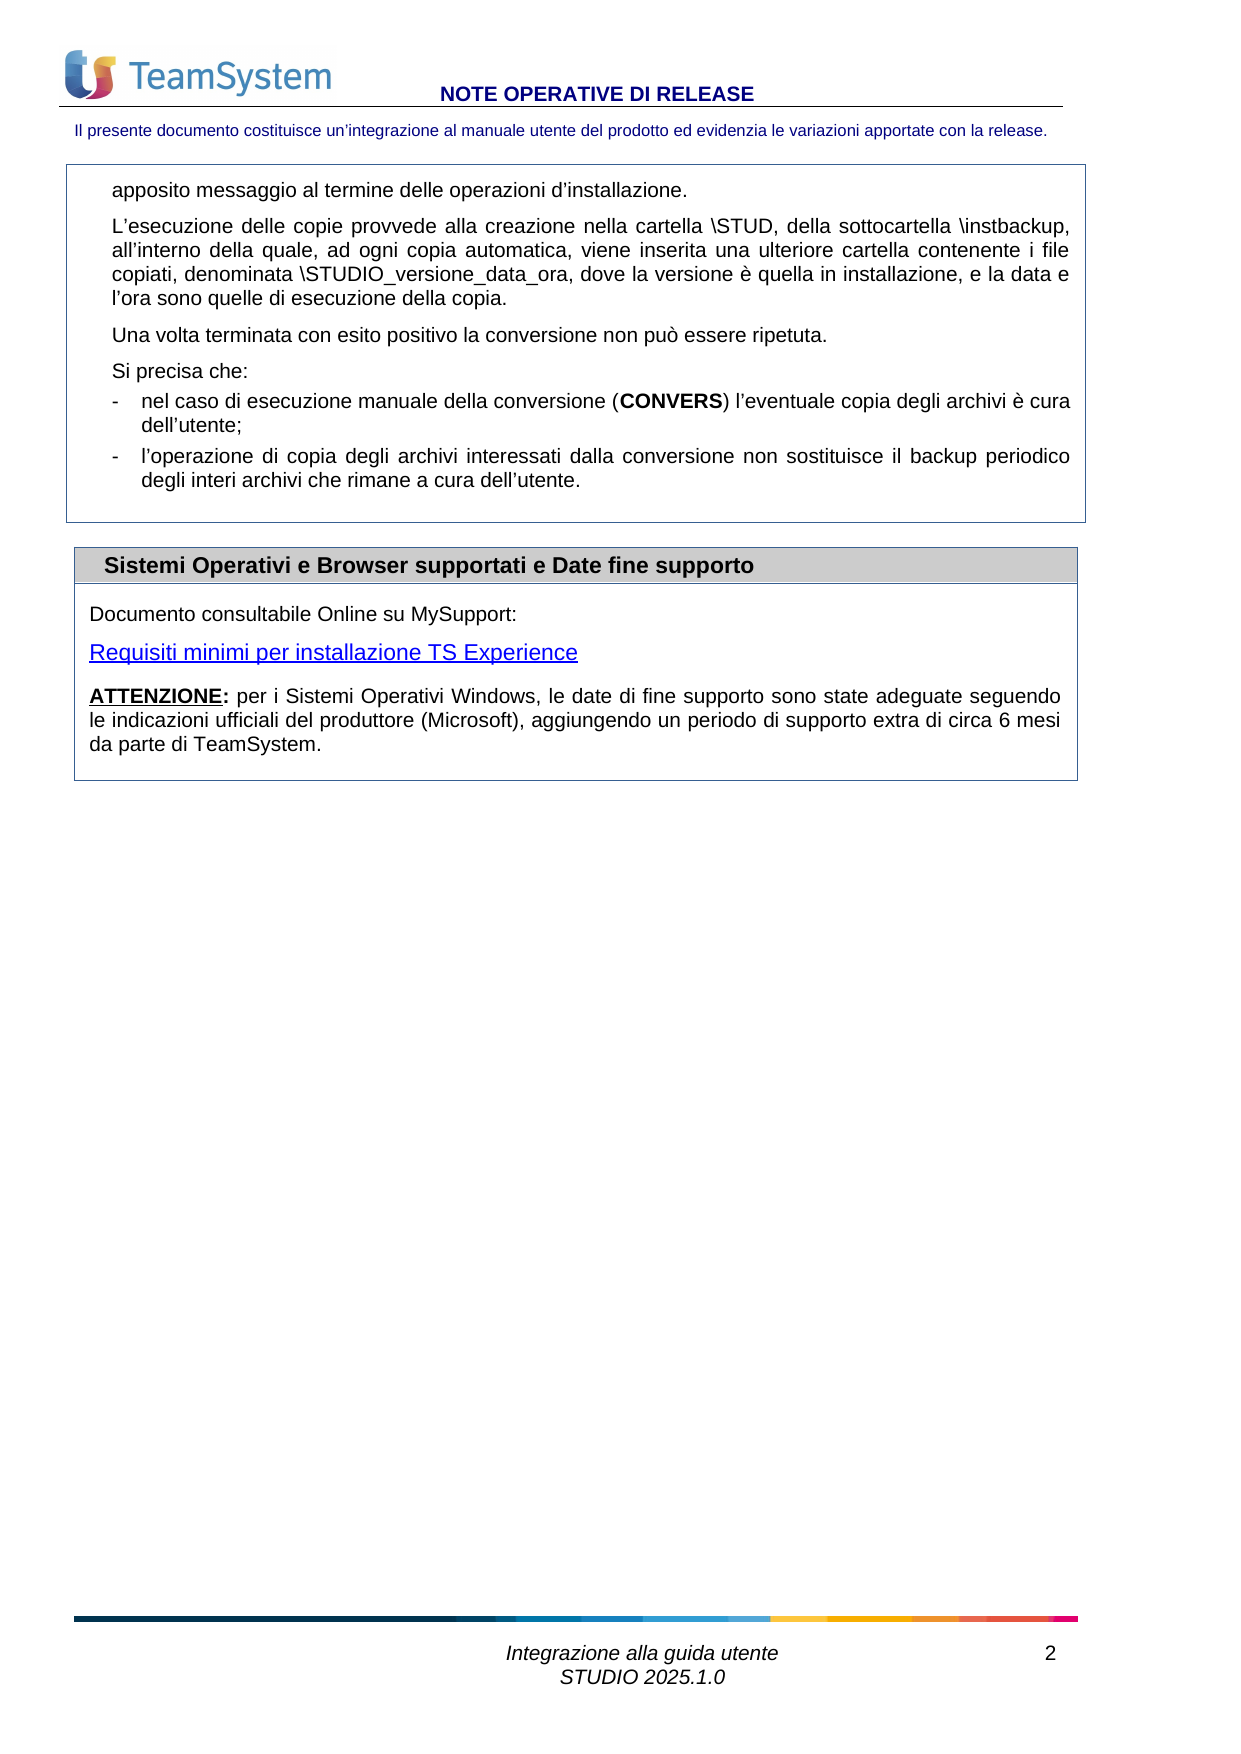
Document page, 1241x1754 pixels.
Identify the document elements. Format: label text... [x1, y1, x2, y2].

table_header Sistemi Operativi e Browser supportati e Date fine supporto [75, 548, 1077, 582]
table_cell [67, 165, 1085, 522]
table_cell Documento consultabile Online su MySupport: Requisiti minimi per installazione TS Experience ATTENZIONE: per i Sistemi Operativi Windows, le date di fine supporto sono state adeguate seguendo le indicazioni ufficiali del produttore (Microsoft), aggiungendo un periodo di supporto extra di circa 6 mesi da parte di TeamSystem. [75, 584, 1077, 779]
picture [59, 45, 337, 106]
